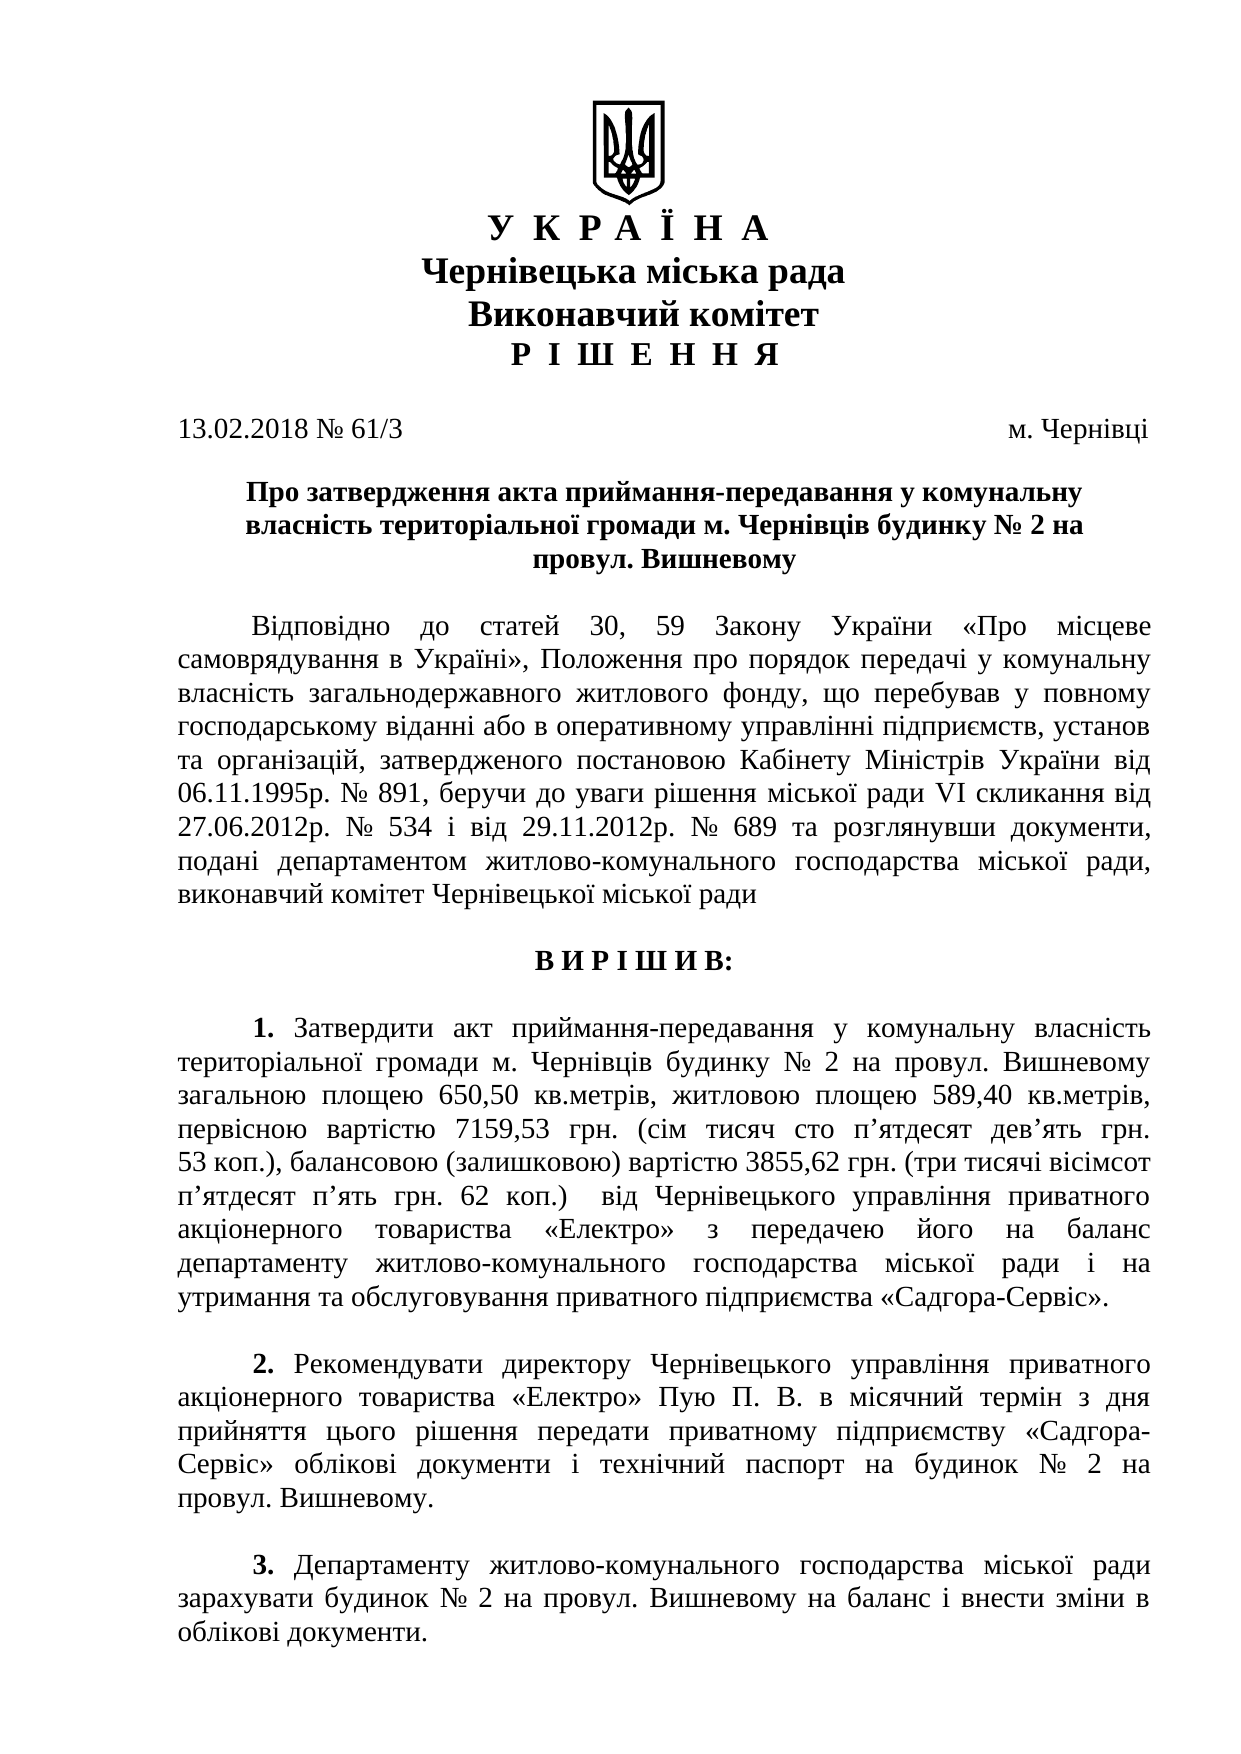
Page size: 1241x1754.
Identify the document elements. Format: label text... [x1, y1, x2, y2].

subtitle Чернівецька міська рада [177, 248, 1152, 292]
text Виконавчий комітет [177, 292, 1152, 335]
text Про затвердження акта приймання-передавання у комунальну власність територіальної громади м. Чернівців будинку № 2 на провул. Вишневому [177, 474, 1152, 574]
subtitle 13.02.2018 № 61/3 м. Чернівці [177, 411, 1152, 445]
text 1. Затвердити акт приймання-передавання у комунальну власність територіальної громади м. Чернівців будинку № 2 на провул. Вишневому загальною площею 650,50 кв.метрів, житловою площею 589,40 кв.метрів, первісною вартістю 7159,53 грн. (сім тисяч сто п’ятдесят дев’ять грн. 53 коп.), балансовою (залишковою) вартістю 3855,62 грн. (три тисячі вісімсот п’ятдесят п’ять грн. 62 коп.) від Чернівецького управління приватного акціонерного товариства «Електро» з передачею його на баланс департаменту житлово-комунального господарства міської ради і на утримання та обслуговування приватного підприємства «Садгора-Сервіс». [177, 1010, 1152, 1312]
text В И Р І Ш И В: [177, 943, 1152, 977]
text У К Р А Ї Н А [177, 205, 1152, 248]
text Відповідно до статей 30, 59 Закону України «Про місцеве самоврядування в Україні», Положення про порядок передачі у комунальну власність загальнодержавного житлового фонду, що перебував у повному господарському віданні або в оперативному управлінні підприємств, установ та організацій, затвердженого постановою Кабінету Міністрів України від 06.11.1995р. № 891, беручи до уваги рішення міської ради VІ скликання від 27.06.2012р. № 534 і від 29.11.2012р. № 689 та розглянувши документи, подані департаментом житлово-комунального господарства міської ради, виконавчий комітет Чернівецької міської ради [177, 608, 1152, 910]
text 3. Департаменту житлово-комунального господарства міської ради зарахувати будинок № 2 на провул. Вишневому на баланс і внести зміни в облікові документи. [177, 1547, 1152, 1648]
text 2. Рекомендувати директору Чернівецького управління приватного акціонерного товариства «Електро» Пую П. В. в місячний термін з дня прийняття цього рішення передати приватному підприємству «Садгора-Сервіс» облікові документи і технічний паспорт на будинок № 2 на провул. Вишневому. [177, 1346, 1152, 1513]
subtitle Р І Ш Е Н Н Я [177, 335, 1152, 373]
